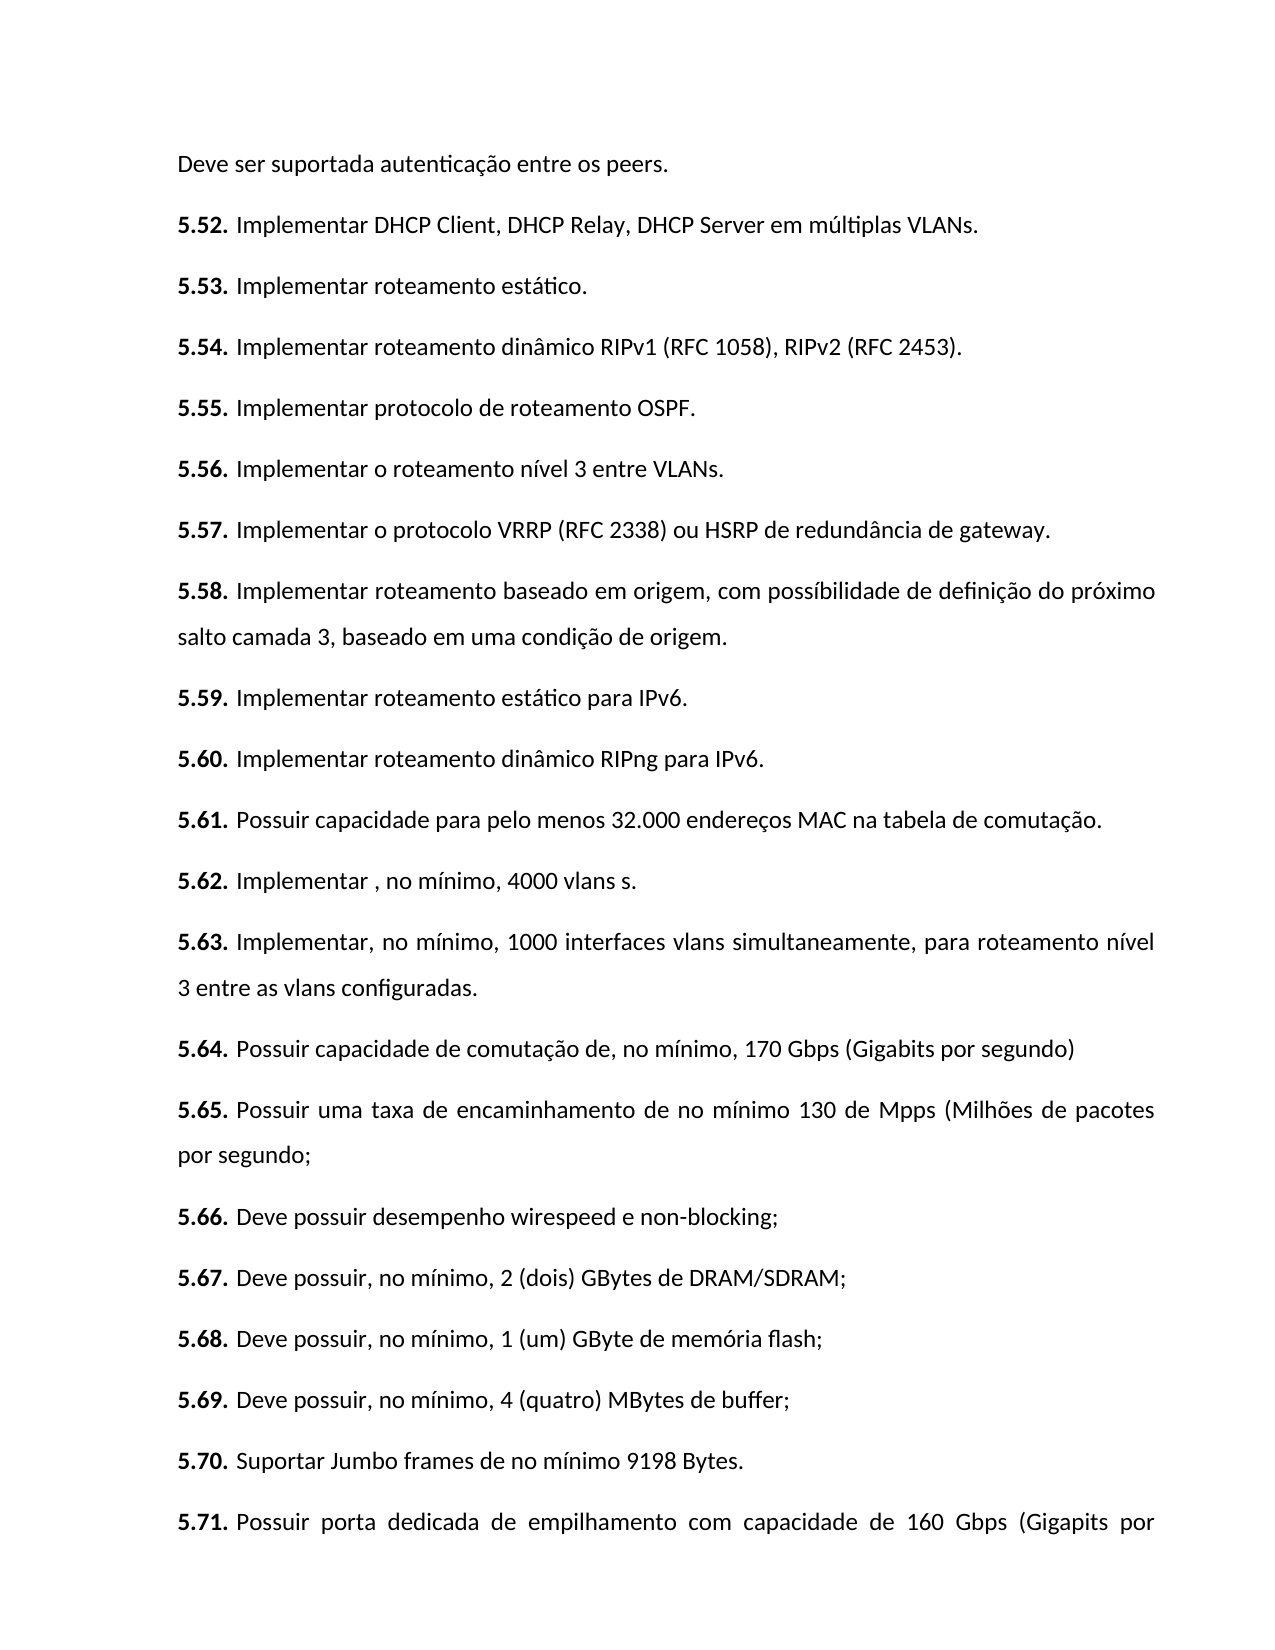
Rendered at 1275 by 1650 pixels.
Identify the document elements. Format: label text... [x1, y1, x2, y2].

list Implementar protocolo de roteamento OSPF. [177, 392, 1157, 423]
list Implementar DHCP Client, DHCP Relay, DHCP Server em múltiplas VLANs. [177, 209, 1157, 239]
list Implementar roteamento dinâmico RIPng para IPv6. [177, 743, 1157, 773]
list Possuir capacidade para pelo menos 32.000 endereços MAC na tabela de comutação. [177, 804, 1157, 834]
list Implementar roteamento estático. [177, 270, 1157, 301]
list Deve possuir desempenho wirespeed e non-blocking; [177, 1201, 1157, 1231]
list Implementar , no mínimo, 4000 vlans s. [177, 865, 1157, 896]
list Possuir capacidade de comutação de, no mínimo, 170 Gbps (Gigabits por segundo) [177, 1033, 1157, 1063]
list Implementar roteamento dinâmico RIPv1 (RFC 1058), RIPv2 (RFC 2453). [177, 331, 1157, 362]
list Implementar roteamento baseado em origem, com possíbilidade de definição do próximo salto camada 3, baseado em uma condição de origem. [177, 575, 1157, 651]
list Implementar o roteamento nível 3 entre VLANs. [177, 453, 1157, 484]
list Implementar, no mínimo, 1000 interfaces vlans simultaneamente, para roteamento nível 3 entre as vlans configuradas. [177, 926, 1157, 1002]
list Deve possuir, no mínimo, 4 (quatro) MBytes de buffer; [177, 1384, 1157, 1414]
list Implementar roteamento estático para IPv6. [177, 682, 1157, 712]
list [177, 1506, 1157, 1536]
list Implementar o protocolo VRRP (RFC 2338) ou HSRP de redundância de gateway. [177, 514, 1157, 545]
list Suportar Jumbo frames de no mínimo 9198 Bytes. [177, 1445, 1157, 1475]
list Deve possuir, no mínimo, 2 (dois) GBytes de DRAM/SDRAM; [177, 1262, 1157, 1292]
list Deve possuir, no mínimo, 1 (um) GByte de memória flash; [177, 1323, 1157, 1353]
list Possuir uma taxa de encaminhamento de no mínimo 130 de Mpps (Milhões de pacotes por segundo; [177, 1094, 1157, 1170]
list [177, 148, 1157, 178]
